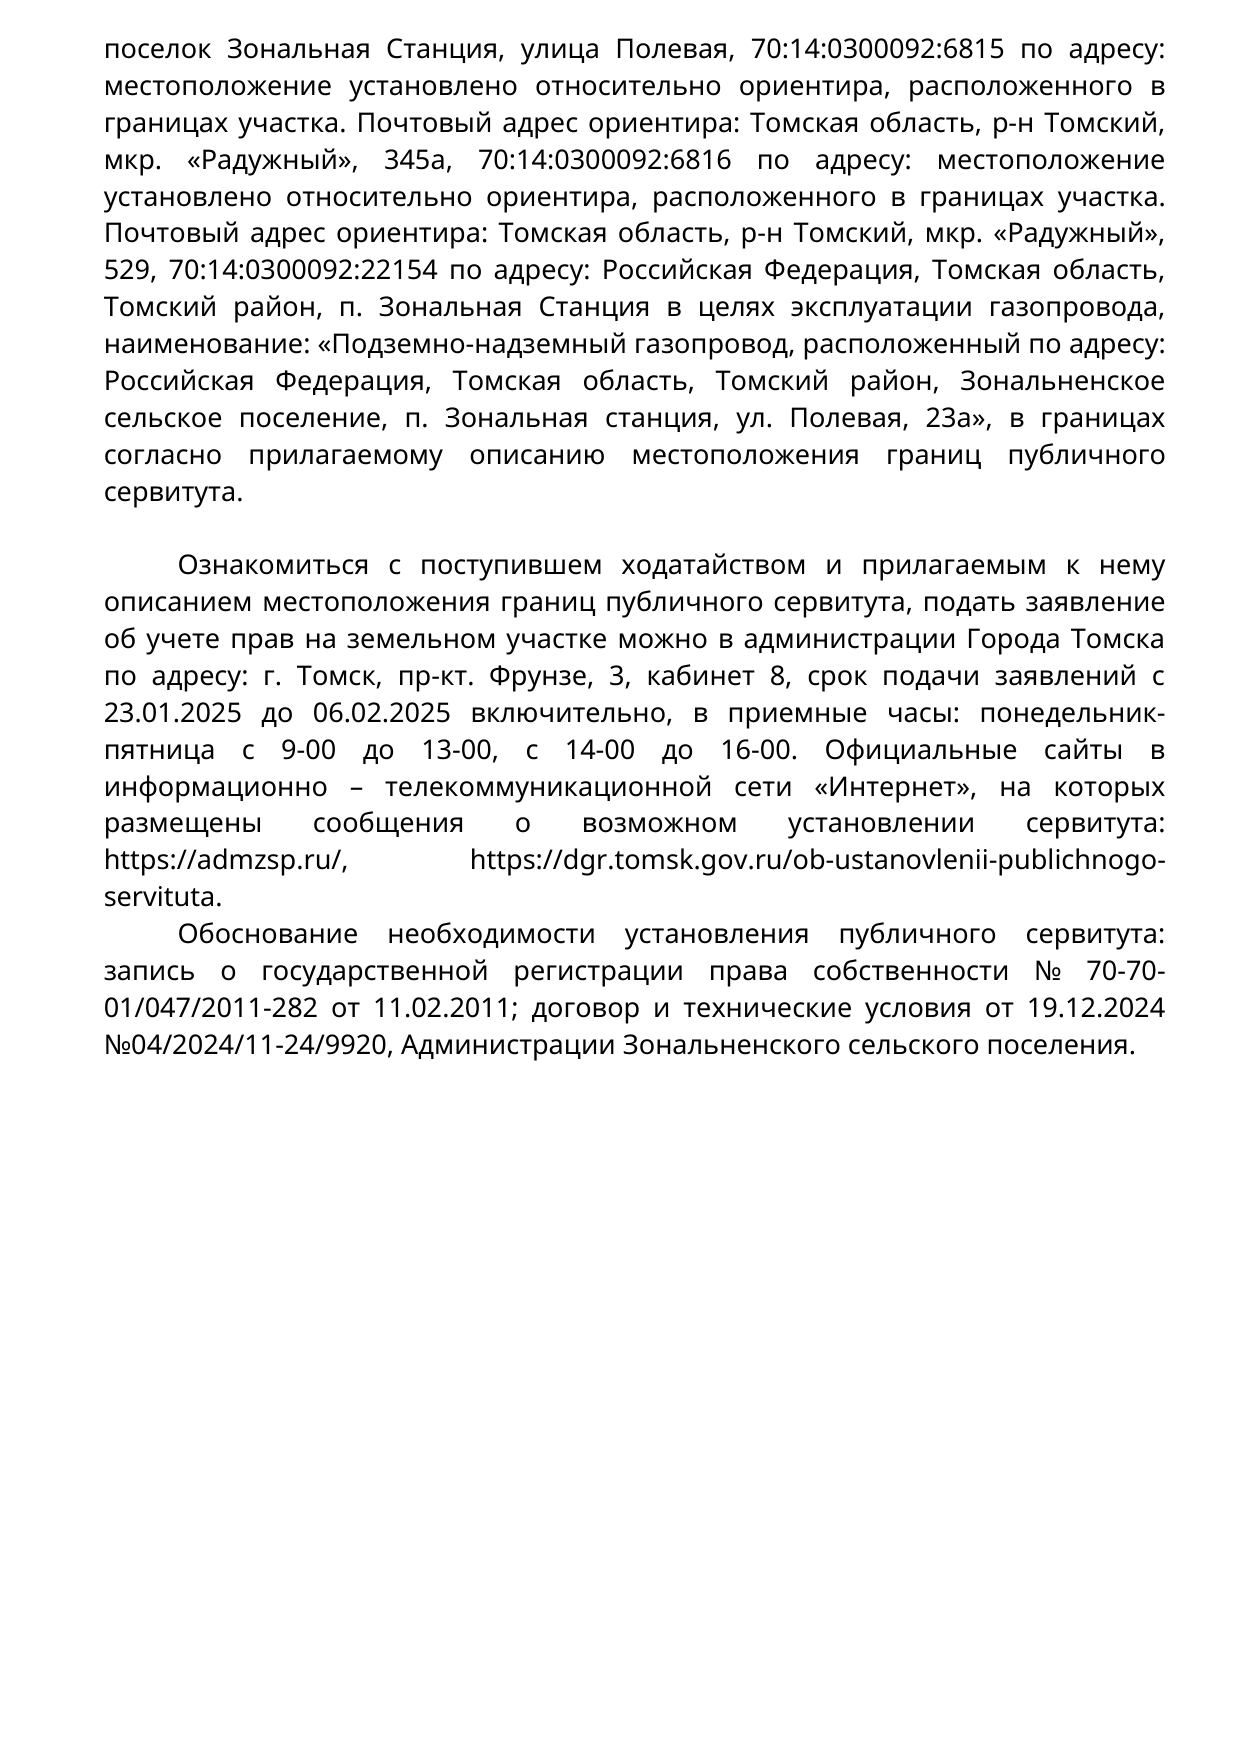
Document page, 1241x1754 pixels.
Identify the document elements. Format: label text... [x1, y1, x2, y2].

text Ознакомиться с поступившем ходатайством и прилагаемым к нему описанием местоположения границ публичного сервитута, подать заявление об учете прав на земельном участке можно в администрации Города Томска по адресу: г. Томск, пр-кт. Фрунзе, 3, кабинет 8, срок подачи заявлений с 23.01.2025 до 06.02.2025 включительно, в приемные часы: понедельник-пятница с 9-00 до 13-00, с 14-00 до 16-00. Официальные сайты в информационно – телекоммуникационной сети «Интернет», на которых размещены сообщения о возможном установлении сервитута: https://admzsp.ru/, https://dgr.tomsk.gov.ru/ob-ustanovlenii-publichnogo-servituta. [103, 546, 1167, 914]
text Обоснование необходимости установления публичного сервитута: запись о государственной регистрации права собственности № 70-70-01/047/2011-282 от 11.02.2011; договор и технические условия от 19.12.2024 №04/2024/11-24/9920, Администрации Зональненского сельского поселения. [103, 914, 1167, 1062]
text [103, 29, 1167, 509]
